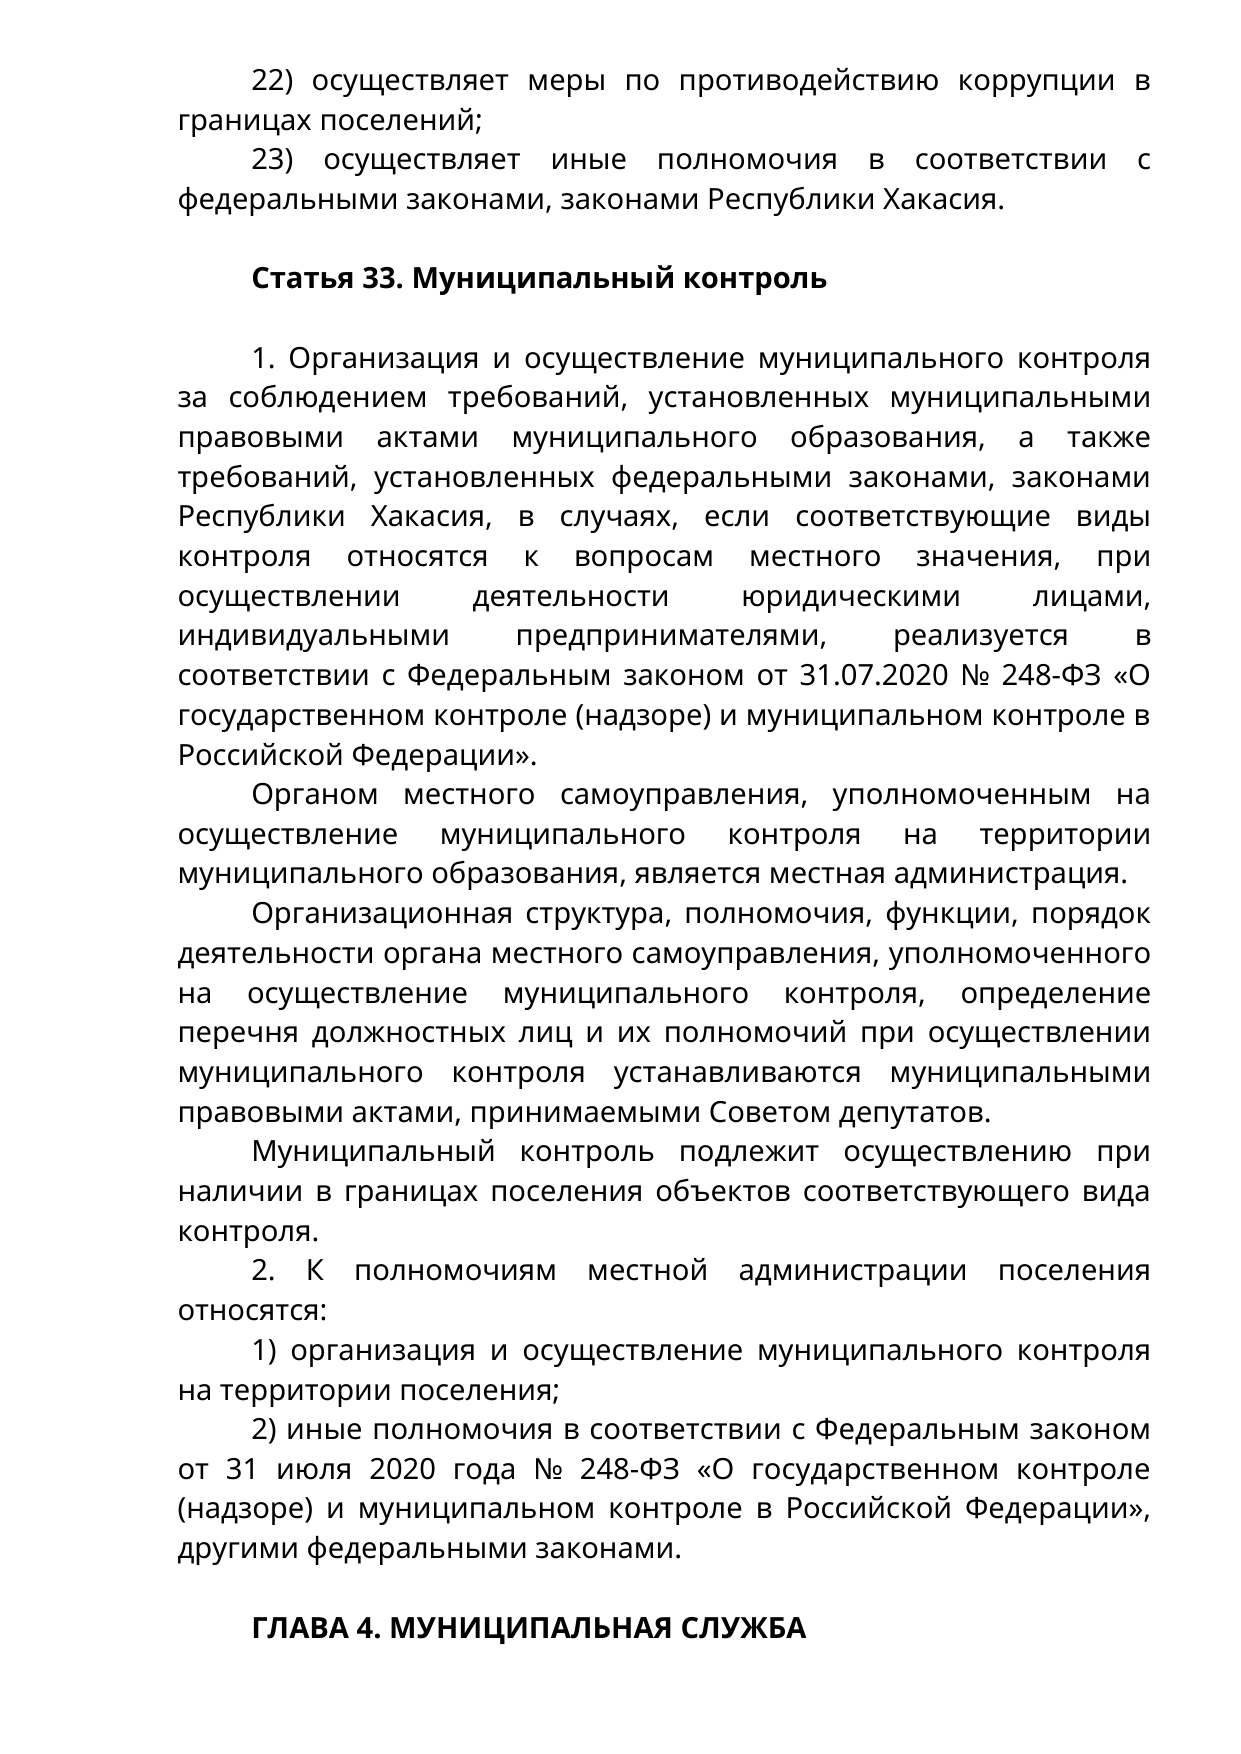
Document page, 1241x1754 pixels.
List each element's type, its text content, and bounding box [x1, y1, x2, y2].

text Организационная структура, полномочия, функции, порядок деятельности органа местного самоуправления, уполномоченного на осуществление муниципального контроля, определение перечня должностных лиц и их полномочий при осуществлении муниципального контроля устанавливаются муниципальными правовыми актами, принимаемыми Советом депутатов. [177, 892, 1152, 1131]
text 1) организация и осуществление муниципального контроля на территории поселения; [177, 1329, 1152, 1408]
text Муниципальный контроль подлежит осуществлению при наличии в границах поселения объектов соответствующего вида контроля. [177, 1131, 1152, 1250]
text 2) иные полномочия в соответствии с Федеральным законом от 31 июля 2020 года № 248-ФЗ «О государственном контроле (надзоре) и муниципальном контроле в Российской Федерации», другими федеральными законами. [177, 1408, 1152, 1567]
text 1. Организация и осуществление муниципального контроля за соблюдением требований, установленных муниципальными правовыми актами муниципального образования, а также требований, установленных федеральными законами, законами Республики Хакасия, в случаях, если соответствующие виды контроля относятся к вопросам местного значения, при осуществлении деятельности юридическими лицами, индивидуальными предпринимателями, реализуется в соответствии с Федеральным законом от 31.07.2020 № 248-ФЗ «О государственном контроле (надзоре) и муниципальном контроле в Российской Федерации». [177, 337, 1152, 773]
text 22) осуществляет меры по противодействию коррупции в границах поселений; [177, 59, 1152, 138]
text Статья 33. Муниципальный контроль [177, 257, 1152, 297]
text 2. К полномочиям местной администрации поселения относятся: [177, 1250, 1152, 1329]
text Органом местного самоуправления, уполномоченным на осуществление муниципального контроля на территории муниципального образования, является местная администрация. [177, 773, 1152, 892]
text 23) осуществляет иные полномочия в соответствии с федеральными законами, законами Республики Хакасия. [177, 138, 1152, 218]
text ГЛАВА 4. МУНИЦИПАЛЬНАЯ СЛУЖБА [177, 1607, 1152, 1647]
